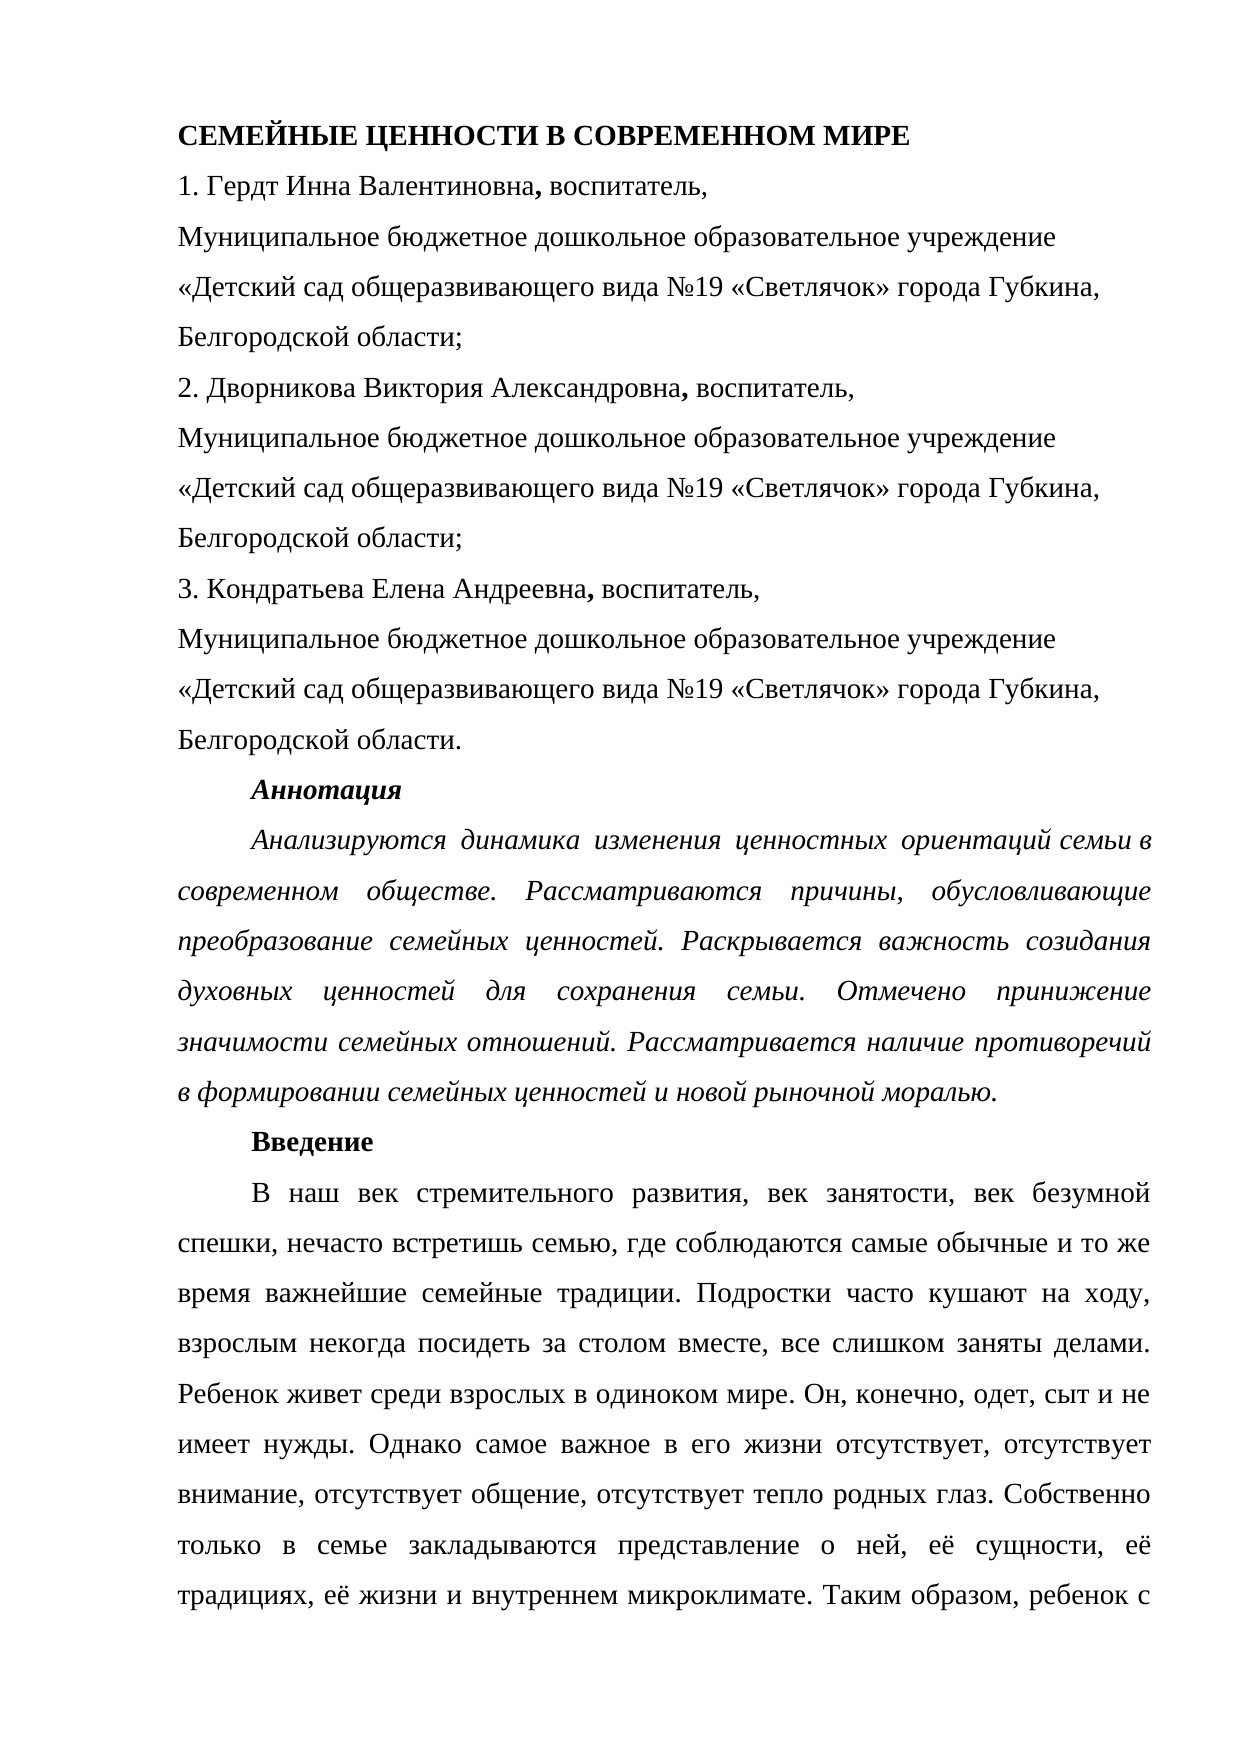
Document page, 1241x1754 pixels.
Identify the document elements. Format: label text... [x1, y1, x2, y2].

text 3. Кондратьева Елена Андреевна, воспитатель, [177, 571, 1152, 604]
text 1. Гердт Инна Валентиновна, воспитатель, [177, 168, 1152, 202]
text СЕМЕЙНЫЕ ЦЕННОСТИ В СОВРЕМЕННОМ МИРЕ [177, 118, 1152, 152]
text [177, 1175, 1152, 1611]
text Муниципальное бюджетное дошкольное образовательное учреждение «Детский сад общеразвивающего вида №19 «Светлячок» города Губкина, Белгородской области. [177, 621, 1152, 755]
text Введение [177, 1124, 1152, 1158]
text 2. Дворникова Виктория Александровна, воспитатель, [177, 370, 1152, 403]
text Муниципальное бюджетное дошкольное образовательное учреждение «Детский сад общеразвивающего вида №19 «Светлячок» города Губкина, Белгородской области; [177, 219, 1152, 353]
text Муниципальное бюджетное дошкольное образовательное учреждение «Детский сад общеразвивающего вида №19 «Светлячок» города Губкина, Белгородской области; [177, 420, 1152, 554]
text Анализируются динамика изменения ценностных ориентаций семьи в современном обществе. Рассматриваются причины, обусловливающие преобразование семейных ценностей. Раскрывается важность созидания духовных ценностей для сохранения семьи. Отмечено принижение значимости семейных отношений. Рассматривается наличие противоречий в формировании семейных ценностей и новой рыночной моралью. [177, 822, 1152, 1108]
text Аннотация [177, 772, 1152, 806]
